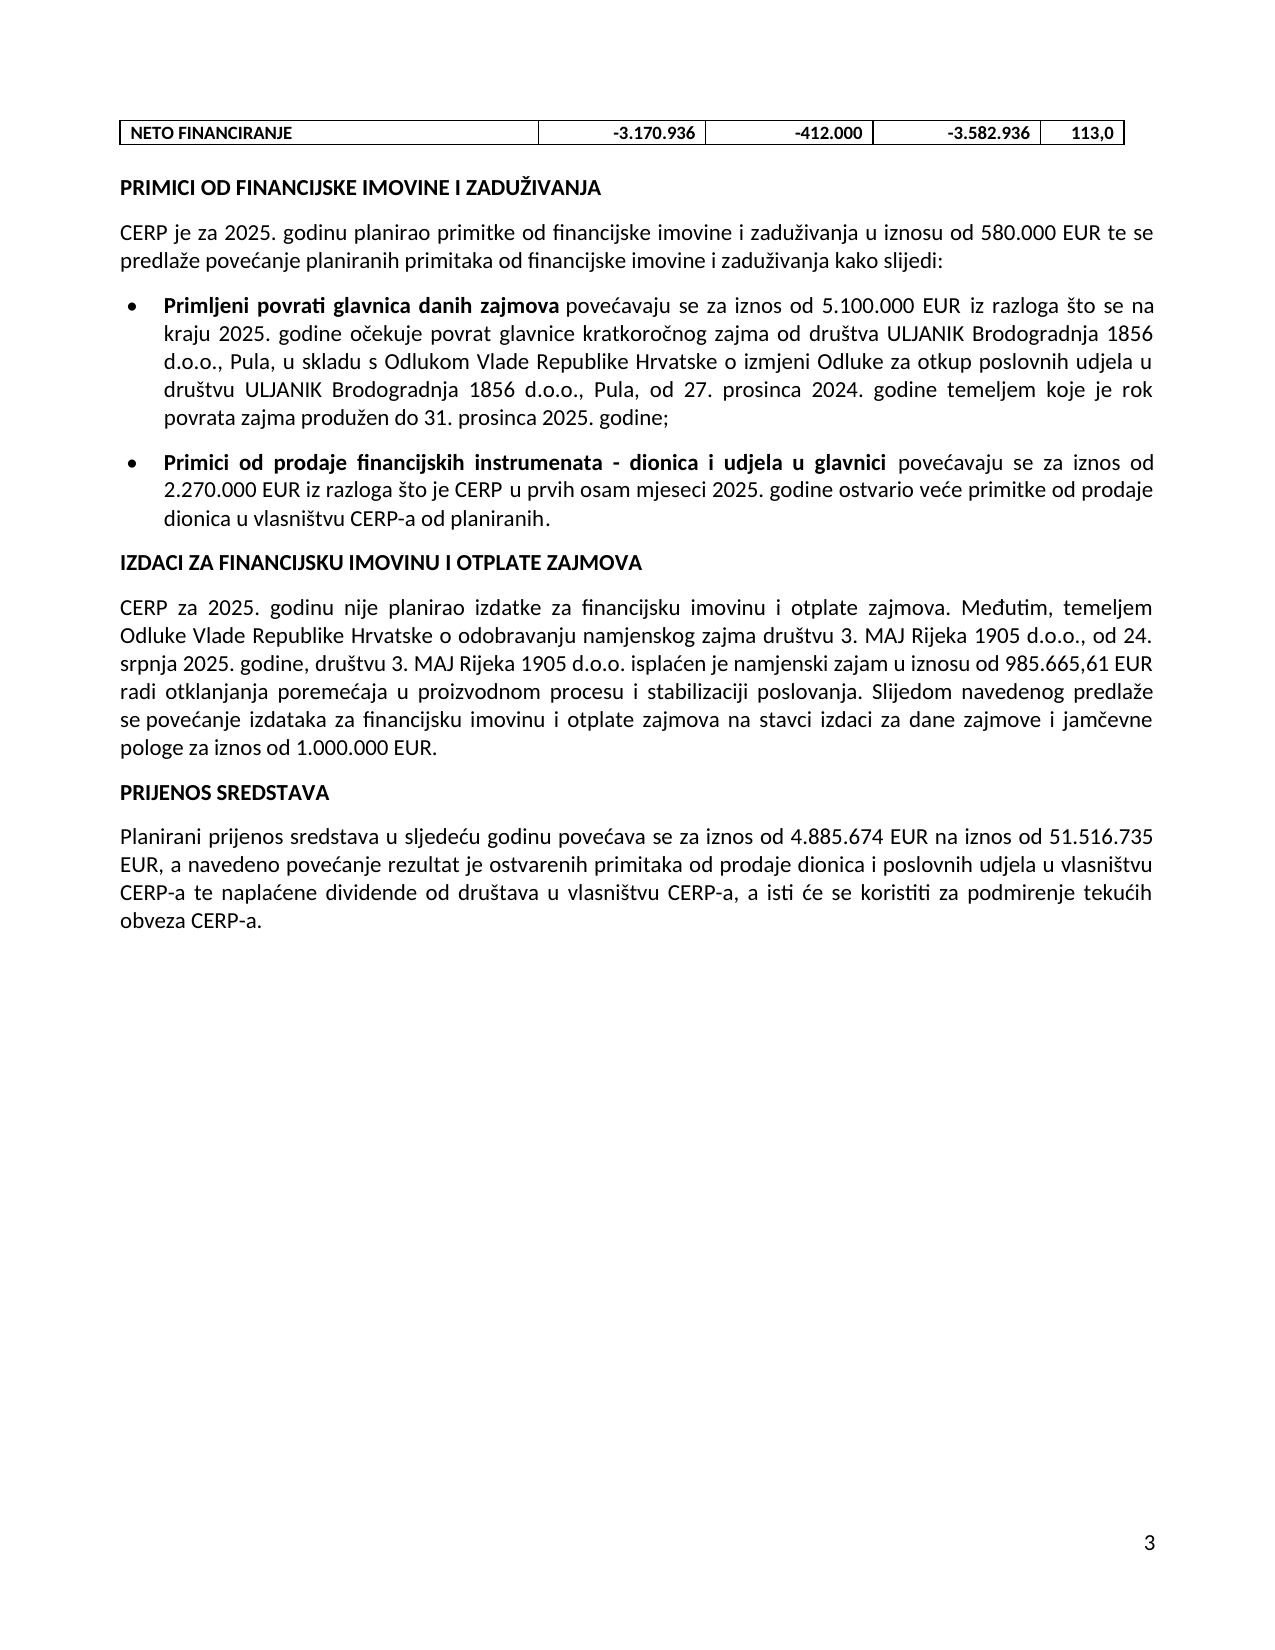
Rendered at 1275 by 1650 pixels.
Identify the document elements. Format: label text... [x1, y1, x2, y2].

list Primljeni povrati glavnica danih zajmova povećavaju se za iznos od 5.100.000 EUR iz razloga što se na kraju 2025. godine očekuje povrat glavnice kratkoročnog zajma od društva ULJANIK Brodogradnja 1856 d.o.o., Pula, u skladu s Odlukom Vlade Republike Hrvatske o izmjeni Odluke za otkup poslovnih udjela u društvu ULJANIK Brodogradnja 1856 d.o.o., Pula, od 27. prosinca 2024. godine temeljem koje je rok povrata zajma produžen do 31. prosinca 2025. godine; [126, 291, 1155, 431]
table_cell NETO FINANCIRANJE [121, 121, 538, 144]
text CERP je za 2025. godinu planirao primitke od financijske imovine i zaduživanja u iznosu od 580.000 EUR te se predlaže povećanje planiranih primitaka od financijske imovine i zaduživanja kako slijedi: [120, 218, 1155, 274]
text Planirani prijenos sredstava u sljedeću godinu povećava se za iznos od 4.885.674 EUR na iznos od 51.516.735 EUR, a navedeno povećanje rezultat je ostvarenih primitaka od prodaje dionica i poslovnih udjela u vlasništvu CERP-a te naplaćene dividende od društava u vlasništvu CERP-a, a isti će se koristiti za podmirenje tekućih obveza CERP-a. [120, 822, 1155, 934]
text PRIMICI OD FINANCIJSKE IMOVINE I ZADUŽIVANJA [120, 173, 1155, 201]
table_cell -3.170.936 [539, 121, 705, 144]
table_cell -412.000 [706, 121, 872, 144]
text CERP za 2025. godinu nije planirao izdatke za financijsku imovinu i otplate zajmova. Međutim, temeljem Odluke Vlade Republike Hrvatske o odobravanju namjenskog zajma društvu 3. MAJ Rijeka 1905 d.o.o., od 24. srpnja 2025. godine, društvu 3. MAJ Rijeka 1905 d.o.o. isplaćen je namjenski zajam u iznosu od 985.665,61 EUR radi otklanjanja poremećaja u proizvodnom procesu i stabilizaciji poslovanja. Slijedom navedenog predlaže se povećanje izdataka za financijsku imovinu i otplate zajmova na stavci izdaci za dane zajmove i jamčevne pologe za iznos od 1.000.000 EUR. [120, 593, 1155, 761]
table_cell 113,0 [1041, 121, 1123, 144]
text PRIJENOS SREDSTAVA [120, 778, 1155, 806]
text IZDACI ZA FINANCIJSKU IMOVINU I OTPLATE ZAJMOVA [120, 548, 1155, 576]
table_cell -3.582.936 [874, 121, 1040, 144]
list Primici od prodaje financijskih instrumenata - dionica i udjela u glavnici povećavaju se za iznos od 2.270.000 EUR iz razloga što je CERP u prvih osam mjeseci 2025. godine ostvario veće primitke od prodaje dionica u vlasništvu CERP-a od planiranih. [126, 448, 1155, 532]
